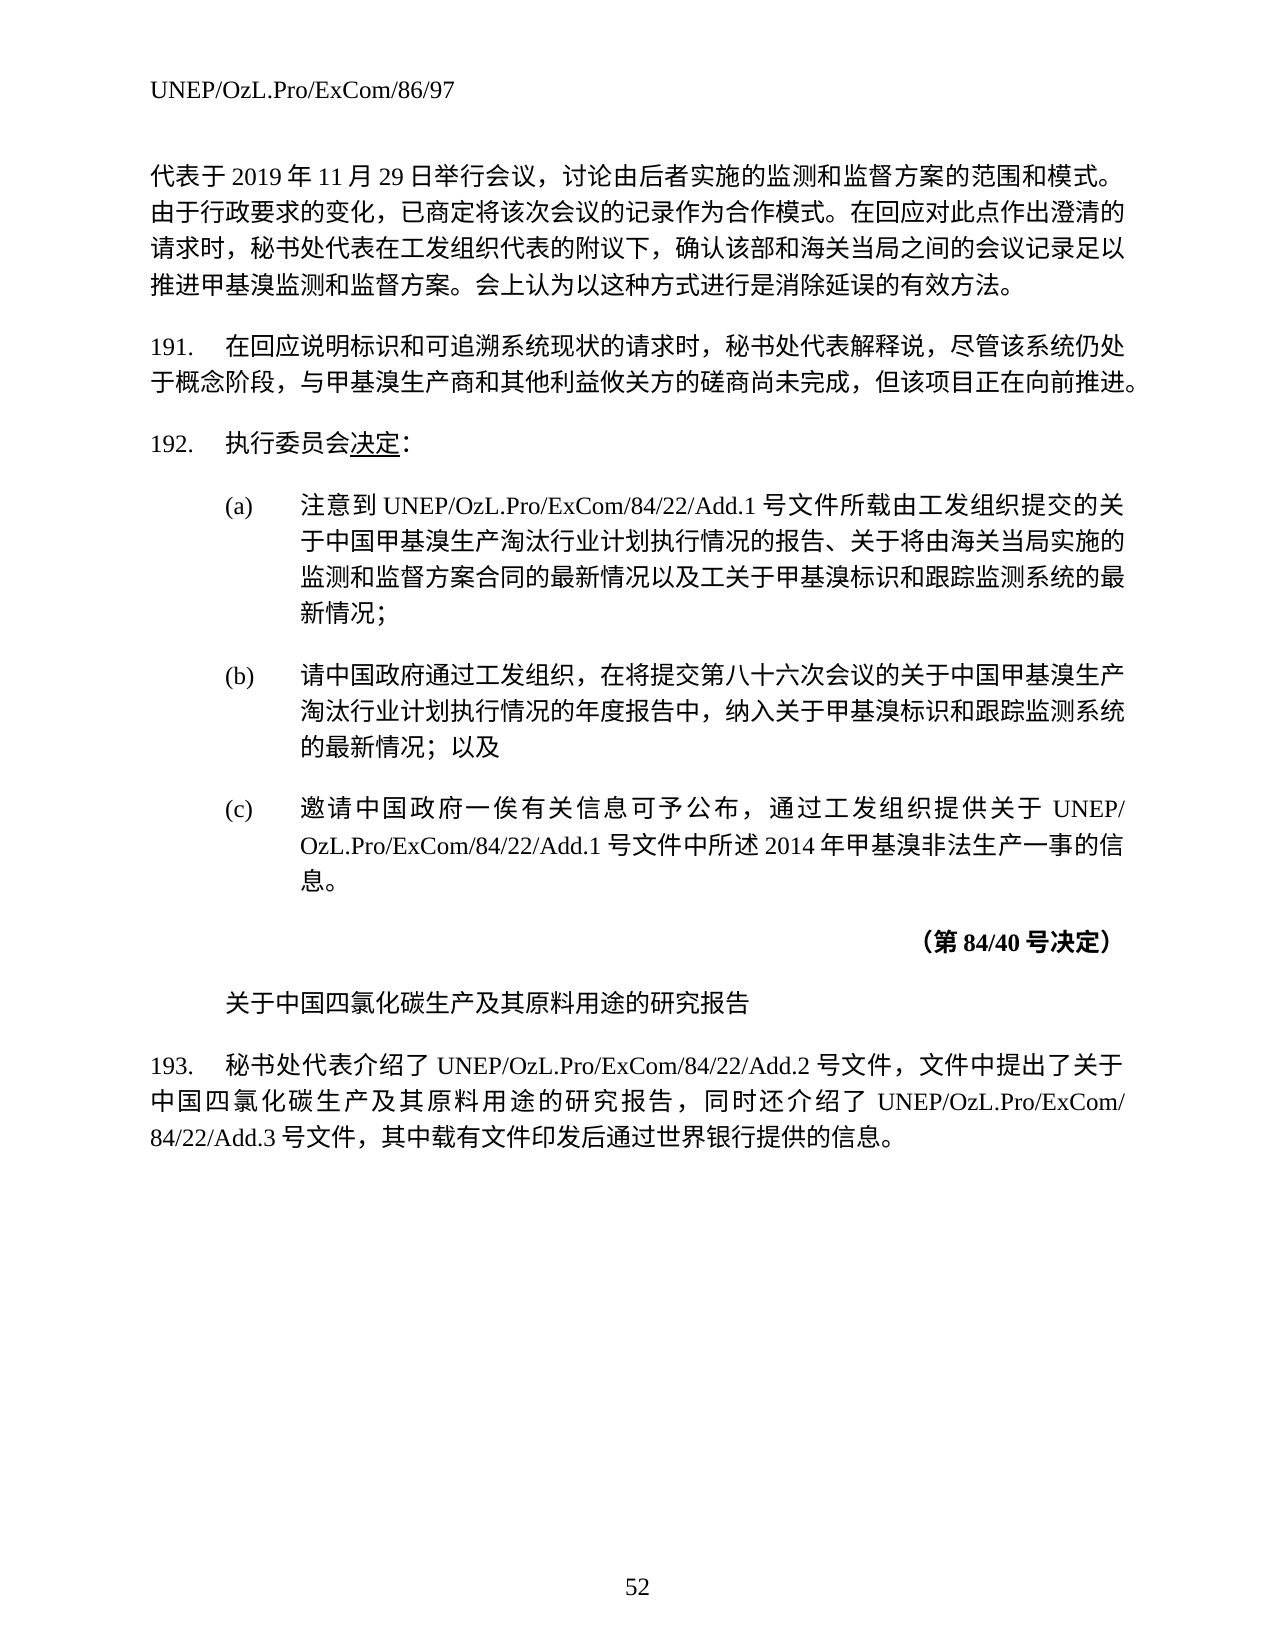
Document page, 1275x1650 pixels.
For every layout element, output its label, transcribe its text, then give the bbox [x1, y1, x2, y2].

subtitle 秘书处代表介绍了UNEP/OzL.Pro/ExCom/84/22/Add.2号文件，文件中提出了关于中国四氯化碳生产及其原料用途的研究报告，同时还介绍了UNEP/OzL.Pro/ExCom/ 84/22/Add.3号文件，其中载有文件印发后通过世界银行提供的信息。 [150, 1045, 1125, 1154]
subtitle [150, 156, 1125, 301]
subtitle 执行委员会决定： [150, 424, 1125, 460]
subtitle 邀请中国政府一俟有关信息可予公布，通过工发组织提供关于UNEP/OzL.Pro/ExCom/84/22/Add.1号文件中所述2014年甲基溴非法生产一事的信息。 [225, 789, 1125, 898]
text （第84/40号决定） [150, 923, 1125, 959]
subtitle 请中国政府通过工发组织，在将提交第八十六次会议的关于中国甲基溴生产淘汰行业计划执行情况的年度报告中，纳入关于甲基溴标识和跟踪监测系统的最新情况；以及 [225, 655, 1125, 764]
text 关于中国四氯化碳生产及其原料用途的研究报告 [225, 984, 1125, 1020]
subtitle 注意到UNEP/OzL.Pro/ExCom/84/22/Add.1号文件所载由工发组织提交的关于中国甲基溴生产淘汰行业计划执行情况的报告、关于将由海关当局实施的监测和监督方案合同的最新情况以及工关于甲基溴标识和跟踪监测系统的最新情况； [225, 485, 1125, 630]
subtitle 在回应说明标识和可追溯系统现状的请求时，秘书处代表解释说，尽管该系统仍处于概念阶段，与甲基溴生产商和其他利益攸关方的磋商尚未完成，但该项目正在向前推进。 [150, 326, 1125, 399]
